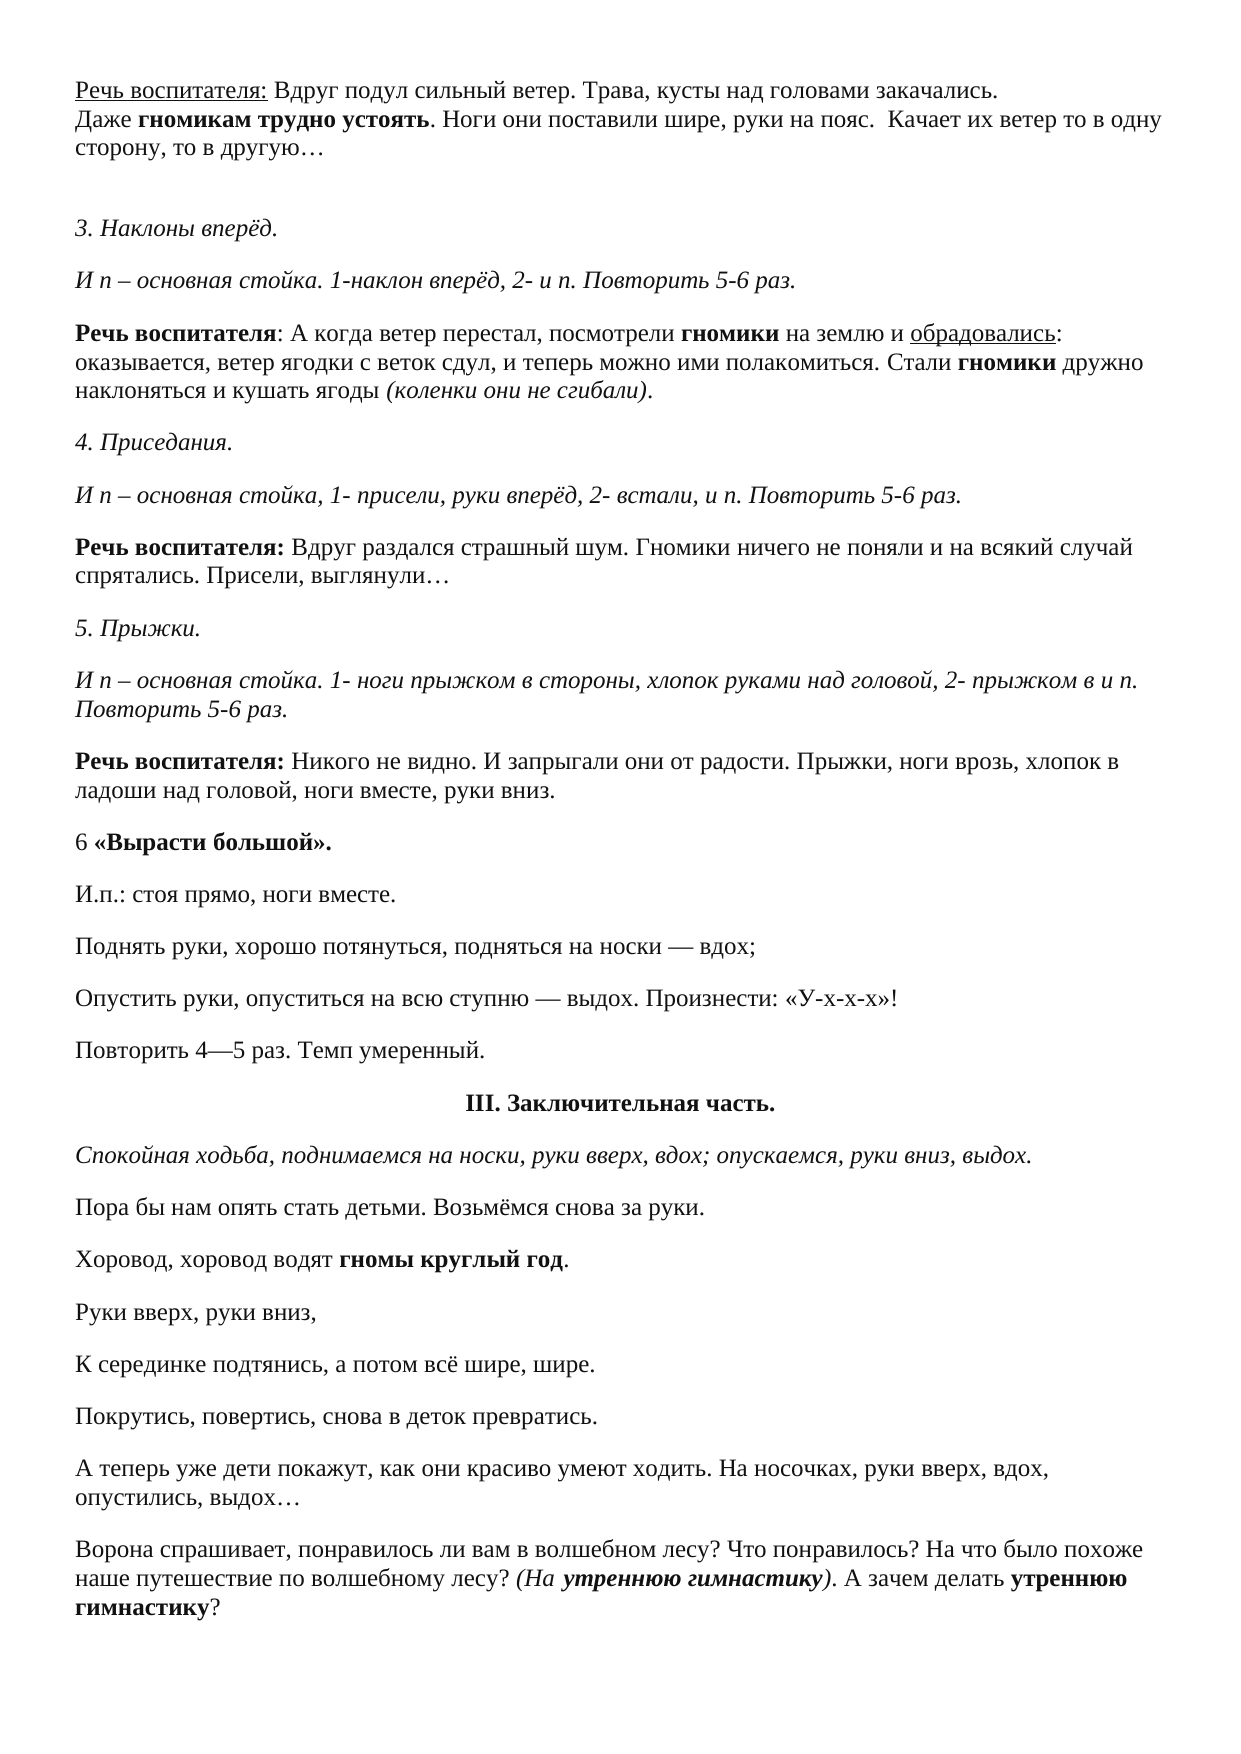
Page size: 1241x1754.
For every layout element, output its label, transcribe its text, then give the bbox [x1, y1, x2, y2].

text Речь воспитателя: Никого не видно. И запрыгали они от радости. Прыжки, ноги врозь, хлопок в ладоши над головой, ноги вместе, руки вниз. [75, 746, 1165, 803]
text Опустить руки, опуститься на всю ступню — выдох. Произнести: «У-х-х-х»! [75, 983, 1165, 1012]
text III. Заключительная часть. [75, 1088, 1165, 1117]
text И.п.: стоя прямо, ноги вместе. [75, 879, 1165, 908]
text 4. Приседания. [75, 427, 1165, 456]
text 6 «Вырасти большой». [75, 827, 1165, 856]
text К серединке подтянись, а потом всё шире, шире. [75, 1349, 1165, 1377]
text Хоровод, хоровод водят гномы круглый год. [75, 1244, 1165, 1273]
text Покрутись, повертись, снова в деток превратись. [75, 1401, 1165, 1430]
text Речь воспитателя: Вдруг подул сильный ветер. Трава, кусты над головами закачались. Даже гномикам трудно устоять. Ноги они поставили шире, руки на пояс. Качает их ветер то в одну сторону, то в другую… [75, 75, 1165, 161]
text 5. Прыжки. [75, 613, 1165, 642]
text Пора бы нам опять стать детьми. Возьмёмся снова за руки. [75, 1192, 1165, 1221]
text Повторить 4—5 раз. Темп умеренный. [75, 1036, 1165, 1064]
text Спокойная ходьба, поднимаемся на носки, руки вверх, вдох; опускаемся, руки вниз, выдох. [75, 1140, 1165, 1169]
text Ворона спрашивает, понравилось ли вам в волшебном лесу? Что понравилось? На что было похоже наше путешествие по волшебному лесу? (На утреннюю гимнастику). А зачем делать утреннюю гимнастику? [75, 1534, 1165, 1620]
text Поднять руки, хорошо потянуться, подняться на носки — вдох; [75, 931, 1165, 960]
text И п – основная стойка. 1-наклон вперёд, 2- и п. Повторить 5-6 раз. [75, 266, 1165, 294]
text И п – основная стойка, 1- присели, руки вперёд, 2- встали, и п. Повторить 5-6 раз. [75, 480, 1165, 508]
text 3. Наклоны вперёд. [75, 213, 1165, 242]
text Руки вверх, руки вниз, [75, 1297, 1165, 1325]
text А теперь уже дети покажут, как они красиво умеют ходить. На носочках, руки вверх, вдох, опустились, выдох… [75, 1453, 1165, 1511]
text Речь воспитателя: Вдруг раздался страшный шум. Гномики ничего не поняли и на всякий случай спрятались. Присели, выглянули… [75, 532, 1165, 589]
text И п – основная стойка. 1- ноги прыжком в стороны, хлопок руками над головой, 2- прыжком в и п. Повторить 5-6 раз. [75, 665, 1165, 722]
text Речь воспитателя: А когда ветер перестал, посмотрели гномики на землю и обрадовались: оказывается, ветер ягодки с веток сдул, и теперь можно ими полакомиться. Стали гномики дружно наклоняться и кушать ягоды (коленки они не сгибали). [75, 318, 1165, 404]
